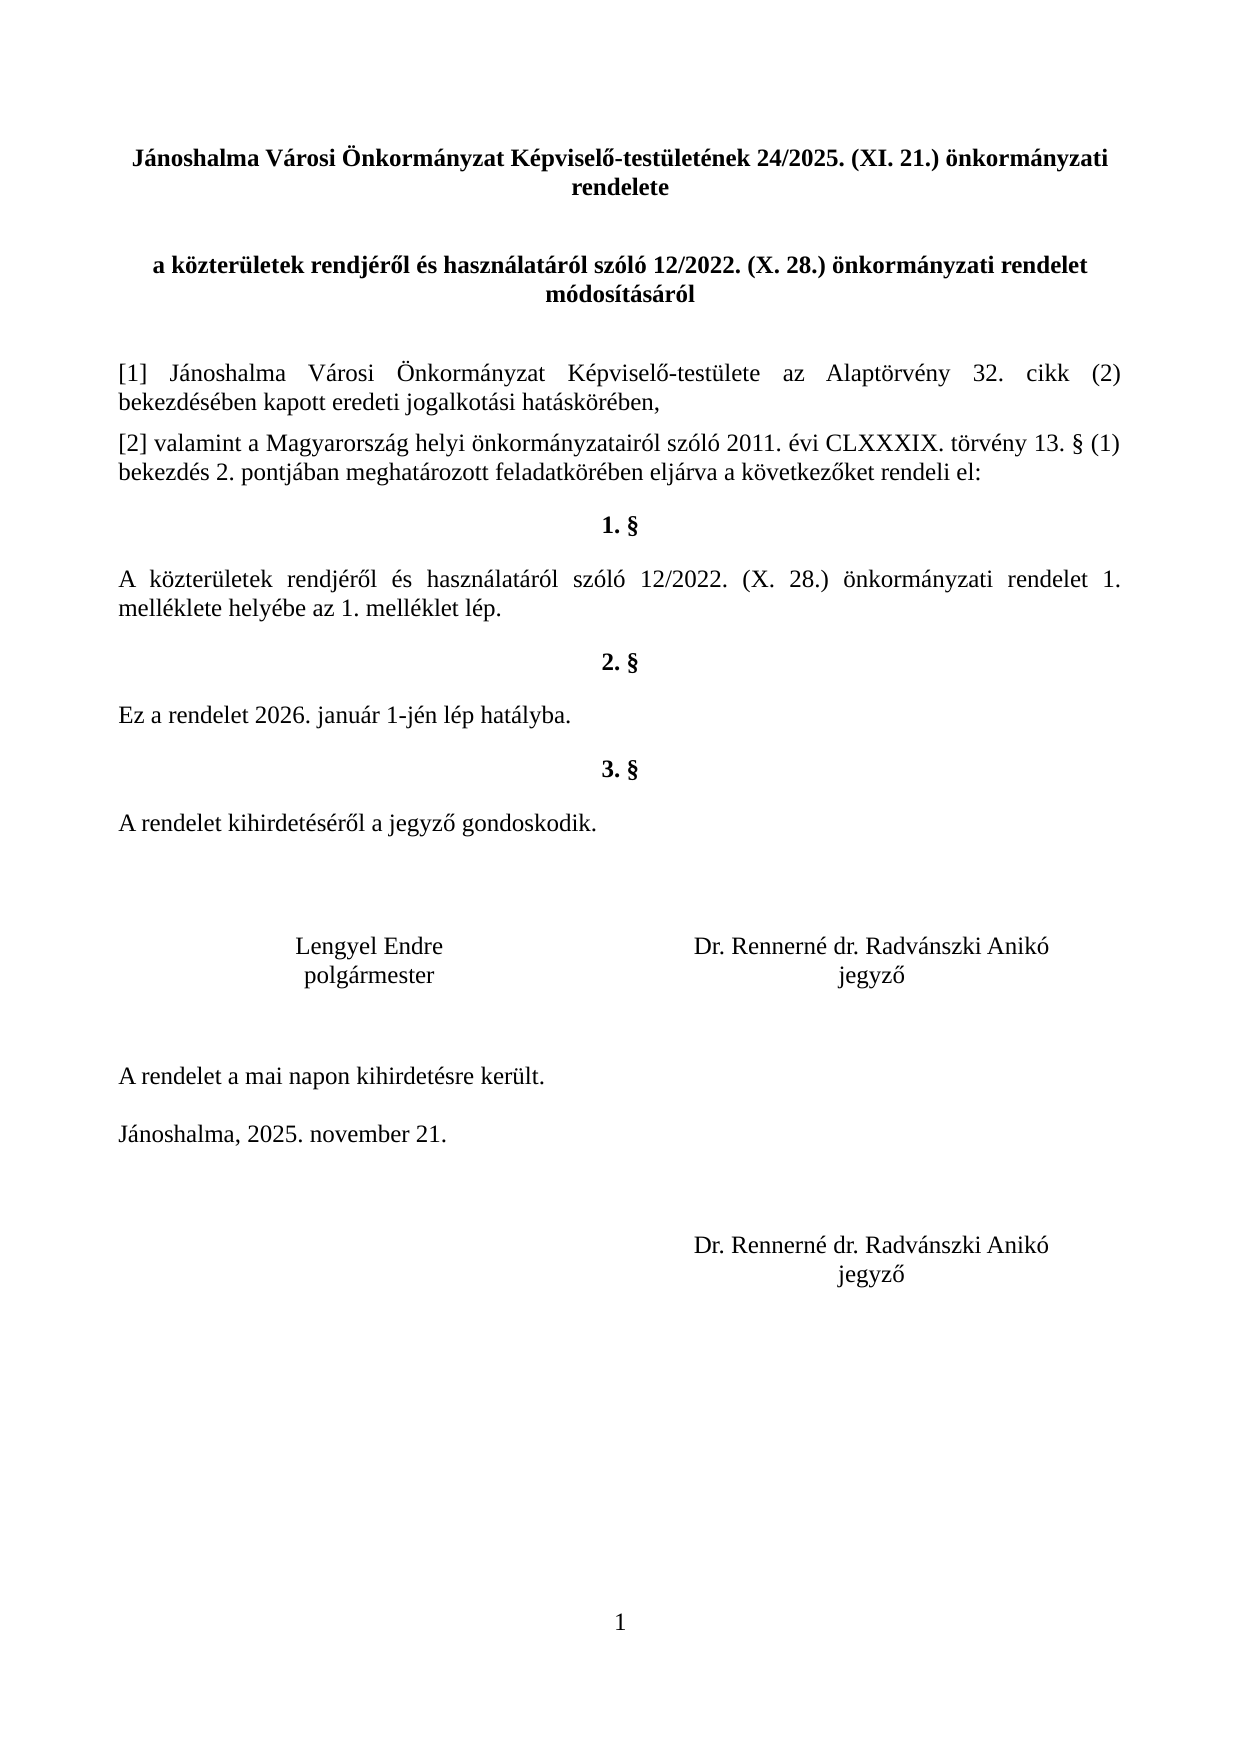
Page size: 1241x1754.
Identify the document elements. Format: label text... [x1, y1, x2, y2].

text Dr. Rennerné dr. Radvánszki Anikó [118, 1230, 1122, 1259]
table_header Dr. Rennerné dr. Radvánszki Anikó jegyző [620, 866, 1123, 991]
text jegyző [192, 1259, 1122, 1288]
text A közterületek rendjéről és használatáról szóló 12/2022. (X. 28.) önkormányzati rendelet 1. melléklete helyébe az 1. melléklet lép. [118, 564, 1122, 622]
text [2] valamint a Magyarország helyi önkormányzatairól szóló 2011. évi CLXXXIX. törvény 13. § (1) bekezdés 2. pontjában meghatározott feladatkörében eljárva a következőket rendeli el: [118, 428, 1122, 486]
table_header Lengyel Endre polgármester [118, 866, 620, 991]
text 2. § [118, 647, 1122, 676]
text Jánoshalma, 2025. november 21. [118, 1119, 1122, 1148]
text 3. § [118, 754, 1122, 783]
text a közterületek rendjéről és használatáról szóló 12/2022. (X. 28.) önkormányzati rendelet módosításáról [118, 251, 1122, 308]
text 1. § [118, 511, 1122, 539]
text Jánoshalma Városi Önkormányzat Képviselő-testületének 24/2025. (XI. 21.) önkormányzati rendelete [118, 143, 1122, 201]
text A rendelet a mai napon kihirdetésre került. [118, 1061, 1122, 1090]
text Ez a rendelet 2026. január 1-jén lép hatályba. [118, 701, 1122, 729]
text A rendelet kihirdetéséről a jegyző gondoskodik. [118, 808, 1122, 837]
text [1] Jánoshalma Városi Önkormányzat Képviselő-testülete az Alaptörvény 32. cikk (2) bekezdésében kapott eredeti jogalkotási hatáskörében, [118, 358, 1122, 416]
